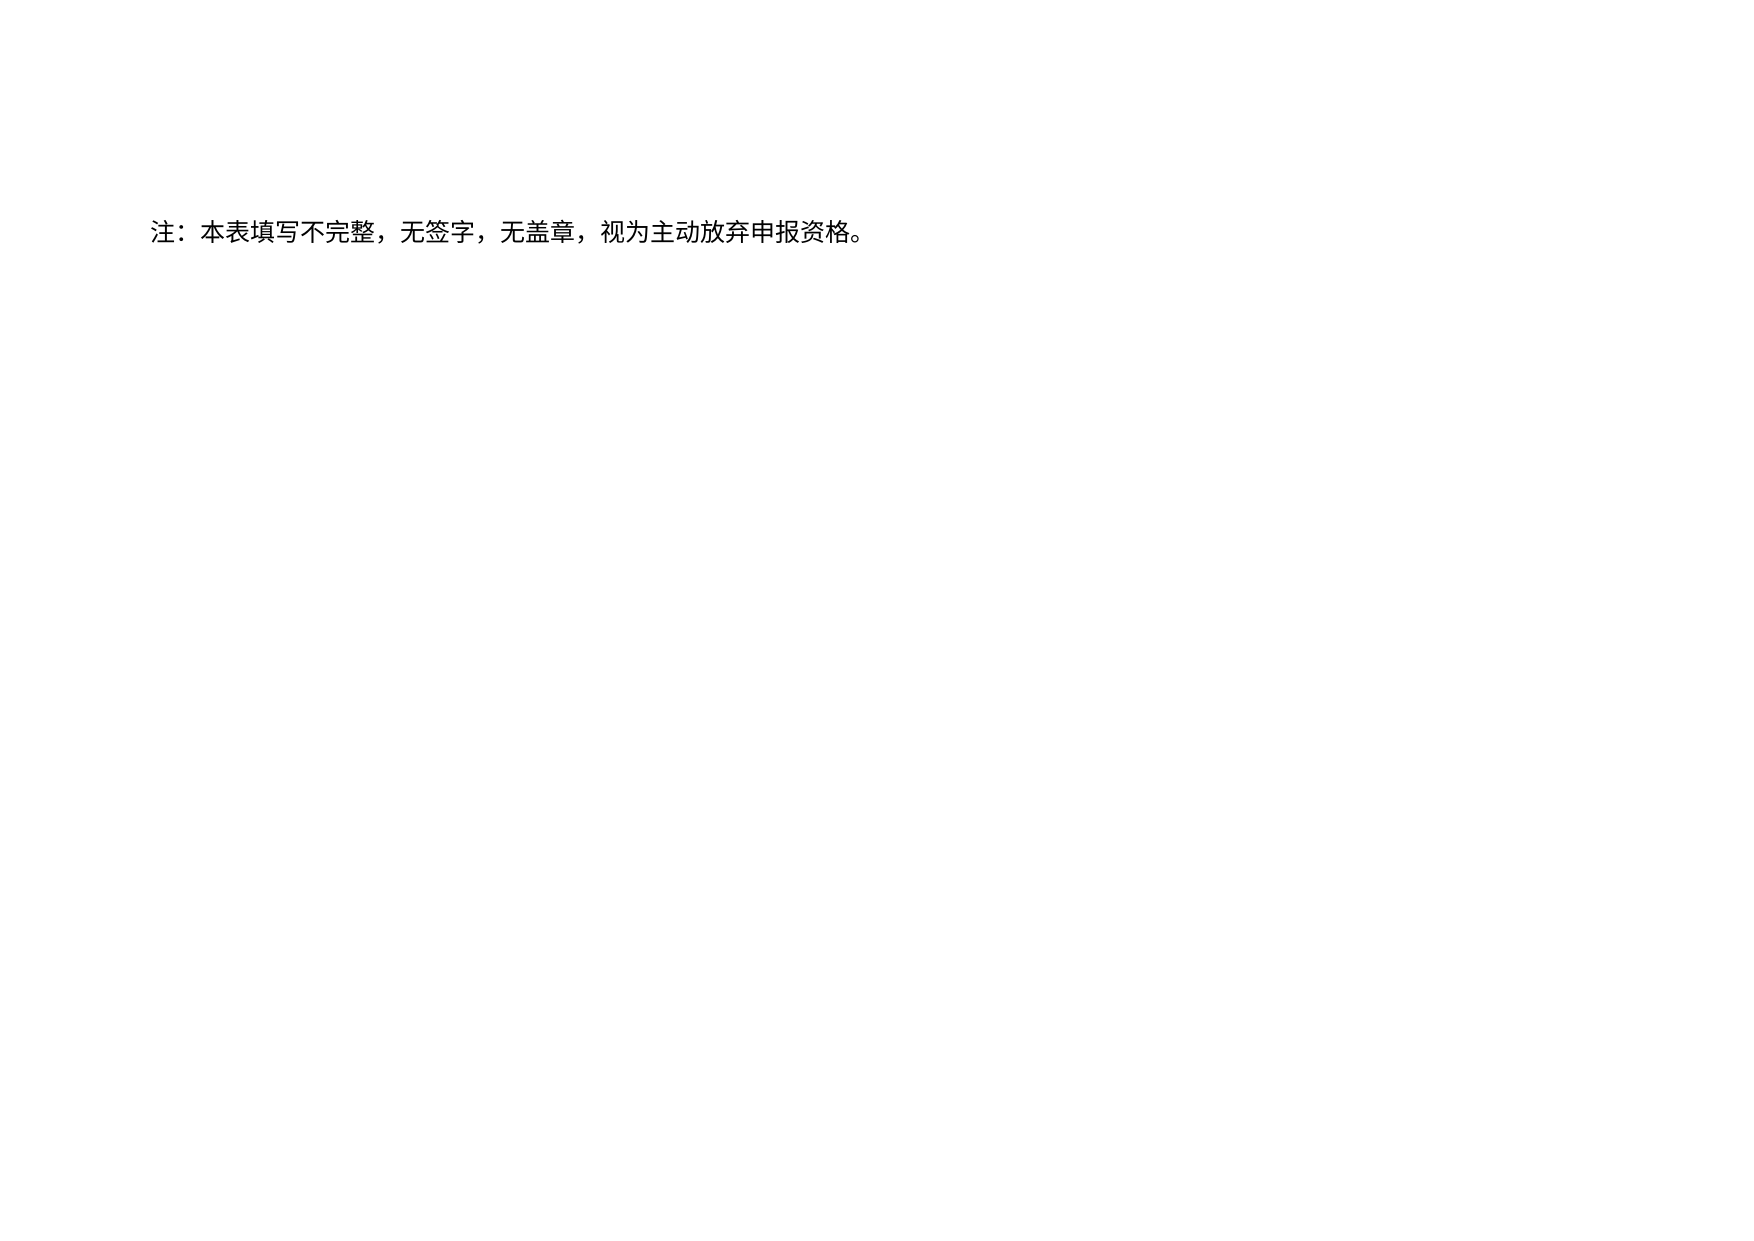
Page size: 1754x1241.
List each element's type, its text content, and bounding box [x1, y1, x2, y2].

text 注：本表填写不完整，无签字，无盖章，视为主动放弃申报资格。 [150, 198, 1604, 263]
